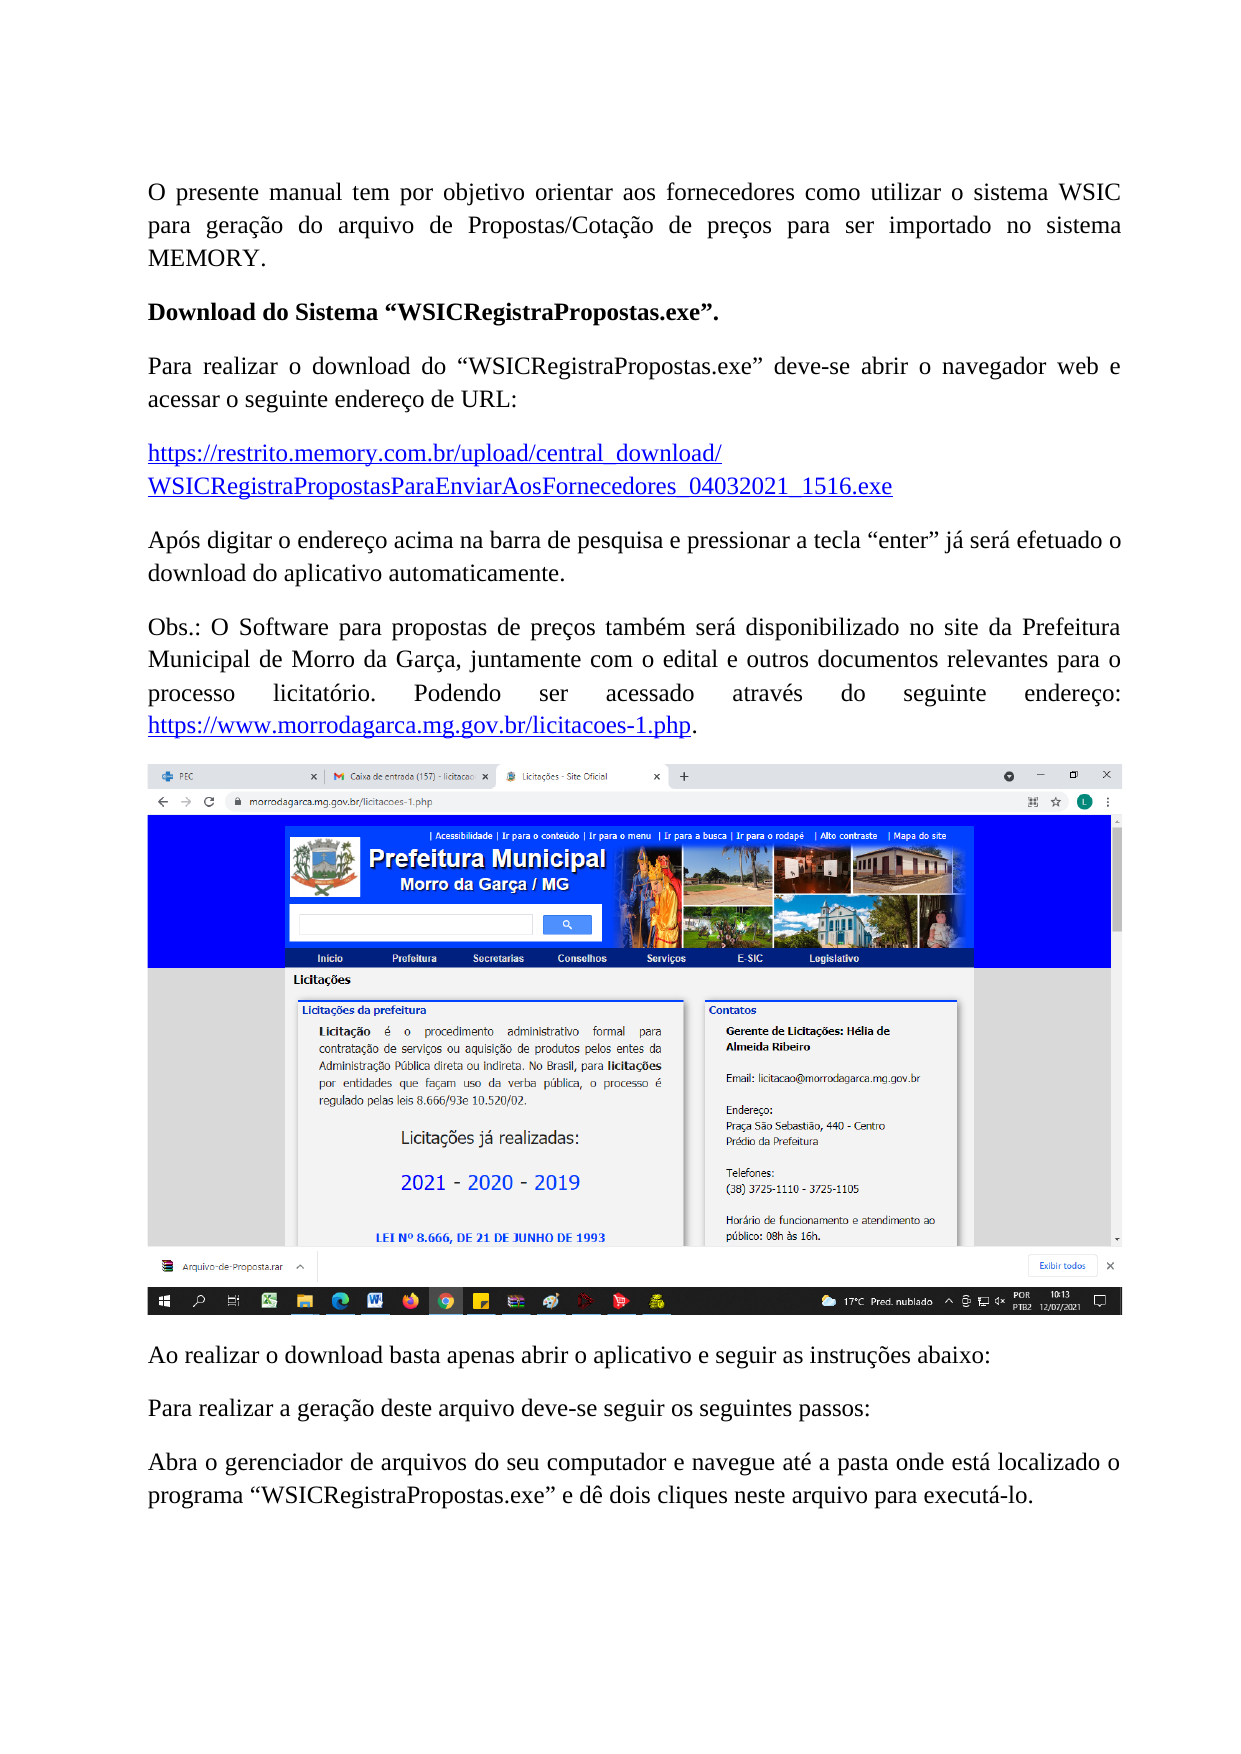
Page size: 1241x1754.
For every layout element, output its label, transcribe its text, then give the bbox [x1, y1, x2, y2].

text Abra o gerenciador de arquivos do seu computador e navegue até a pasta onde está localizado o programa “WSICRegistraPropostas.exe” e dê dois cliques neste arquivo para executá-lo. [148, 1447, 1122, 1509]
text Após digitar o endereço acima na barra de pesquisa e pressionar a tecla “enter” já será efetuado o download do aplicativo automaticamente. [148, 525, 1122, 586]
text Para realizar a geração deste arquivo deve-se seguir os seguintes passos: [148, 1393, 1122, 1422]
text Ao realizar o download basta apenas abrir o aplicativo e seguir as instruções abaixo: [148, 1340, 1122, 1368]
text Download do Sistema “WSICRegistraPropostas.exe”. [148, 297, 1122, 326]
picture [147, 764, 1123, 1315]
text Obs.: O Software para propostas de preços também será disponibilizado no site da Prefeitura Municipal de Morro da Garça, juntamente com o edital e outros documentos relevantes para o processo licitatório. Podendo ser acessado através do seguinte endereço: https://www.morrodagarca.mg.gov.br/licitacoes-1.php. [148, 612, 1122, 739]
text O presente manual tem por objetivo orientar aos fornecedores como utilizar o sistema WSIC para geração do arquivo de Propostas/Cotação de preços para ser importado no sistema MEMORY. [148, 177, 1122, 272]
text https://restrito.memory.com.br/upload/central_download/WSICRegistraPropostasParaEnviarAosFornecedores_04032021_1516.exe [148, 438, 1122, 499]
text Para realizar o download do “WSICRegistraPropostas.exe” deve-se abrir o navegador web e acessar o seguinte endereço de URL: [148, 351, 1122, 413]
